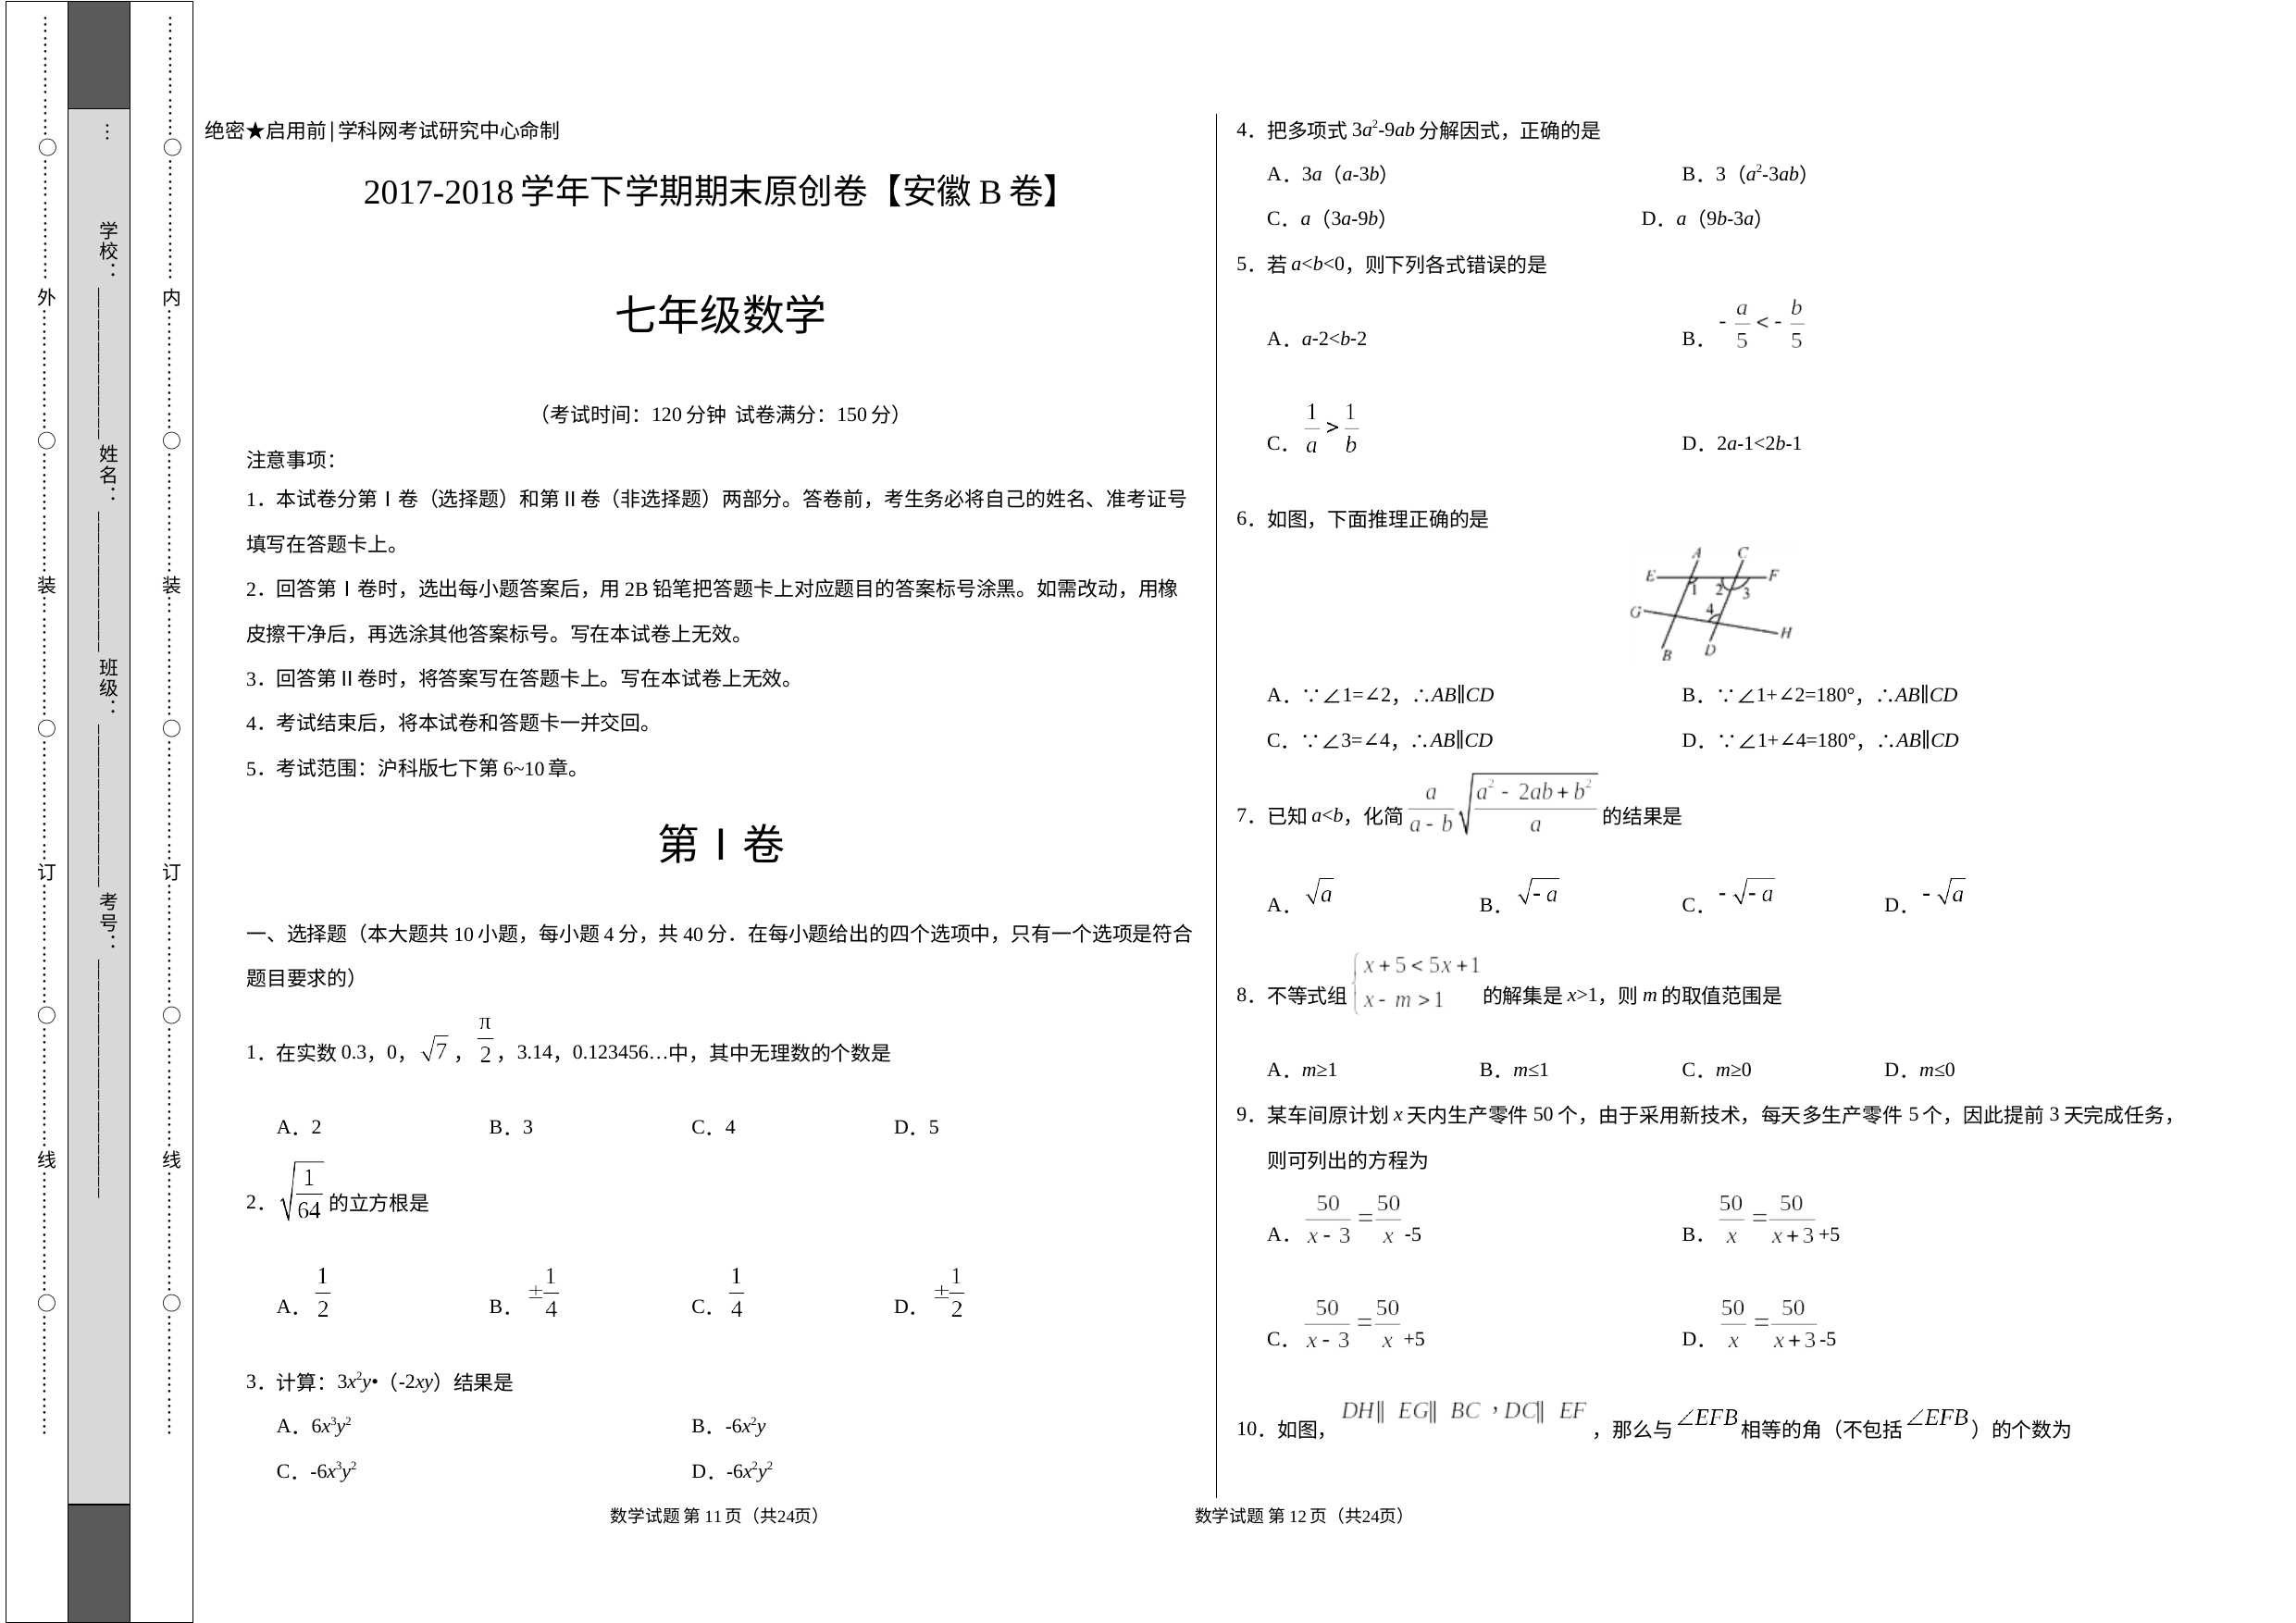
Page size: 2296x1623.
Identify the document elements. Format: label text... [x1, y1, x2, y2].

text 5．考试范围：沪科版七下第6~10章。 [246, 751, 1196, 782]
text C．a（3a-9b） D．a（9b-3a） [1267, 204, 2186, 233]
text 3．计算：3x2y•（-2xy）结果是 [246, 1367, 1196, 1396]
picture [1630, 547, 1793, 661]
text A． B． C． D． [277, 1261, 1196, 1352]
text 绝密★启用前|学科网考试研究中心命制 [205, 114, 1196, 144]
text A． B． C． D． [1267, 874, 2186, 935]
text A．-5 B．+5 [1267, 1188, 2186, 1279]
text C． D．2a-1<2b-1 [1267, 398, 2186, 488]
text 4．把多项式3a2-9ab分解因式，正确的是 [1236, 114, 2186, 144]
text 10．如图，，那么与相等的角（不包括）的个数为 [1236, 1398, 2186, 1458]
text 七年级数学 [246, 267, 1196, 357]
text 9．某车间原计划x天内生产零件50个，由于采用新技术，每天多生产零件5个，因此提前3天完成任务，则可列出的方程为 [1236, 1098, 2186, 1174]
text （考试时间：120分钟 试卷满分：150分） [246, 399, 1196, 428]
text 8．不等式组的解集是x>1，则m的取值范围是 [1236, 949, 2186, 1039]
text 注意事项： [246, 443, 1196, 474]
text A．3a（a-3b） B．3（a2-3ab） [1267, 159, 2186, 189]
text A．2 B．3 C．4 D．5 [277, 1112, 1196, 1142]
text A．m≥1 B．m≤1 C．m≥0 D．m≤0 [1267, 1054, 2186, 1084]
text 2．的立方根是 [246, 1157, 1196, 1246]
text 3．回答第Ⅱ卷时，将答案写在答题卡上。写在本试卷上无效。 [246, 663, 1196, 692]
text C．+5 D．-5 [1267, 1294, 2186, 1383]
text 7．已知a<b，化简的结果是 [1236, 770, 2186, 860]
text 5．若a<b<0，则下列各式错误的是 [1236, 248, 2186, 279]
text A．a-2<b-2 B． [1267, 293, 2186, 383]
text 1．在实数0.3，0，，，3.14，0.123456…中，其中无理数的个数是 [246, 1007, 1196, 1097]
text 1．本试卷分第Ⅰ卷（选择题）和第Ⅱ卷（非选择题）两部分。答卷前，考生务必将自己的姓名、准考证号填写在答题卡上。 [246, 482, 1196, 558]
text 2017-2018学年下学期期末原创卷【安徽B卷】 [246, 159, 1196, 219]
text 2．回答第Ⅰ卷时，选出每小题答案后，用2B铅笔把答题卡上对应题目的答案标号涂黑。如需改动，用橡皮擦干净后，再选涂其他答案标号。写在本试卷上无效。 [246, 572, 1196, 648]
text C．-6x3y2 D．-6x2y2 [277, 1456, 1196, 1486]
text 第Ⅰ卷 [246, 797, 1196, 886]
list 一、选择题（本大题共10小题，每小题4分，共40分．在每小题给出的四个选项中，只有一个选项是符合题目要求的） [246, 917, 1196, 992]
text 6．如图，下面推理正确的是 [1236, 502, 2186, 533]
text A．∵∠1=∠2，∴AB∥CD B．∵∠1+∠2=180°，∴AB∥CD [1267, 680, 2186, 710]
text A．6x3y2 B．-6x2y [277, 1411, 1196, 1441]
text 4．考试结束后，将本试卷和答题卡一并交回。 [246, 707, 1196, 737]
text C．∵∠3=∠4，∴AB∥CD D．∵∠1+∠4=180°，∴AB∥CD [1267, 725, 2186, 755]
